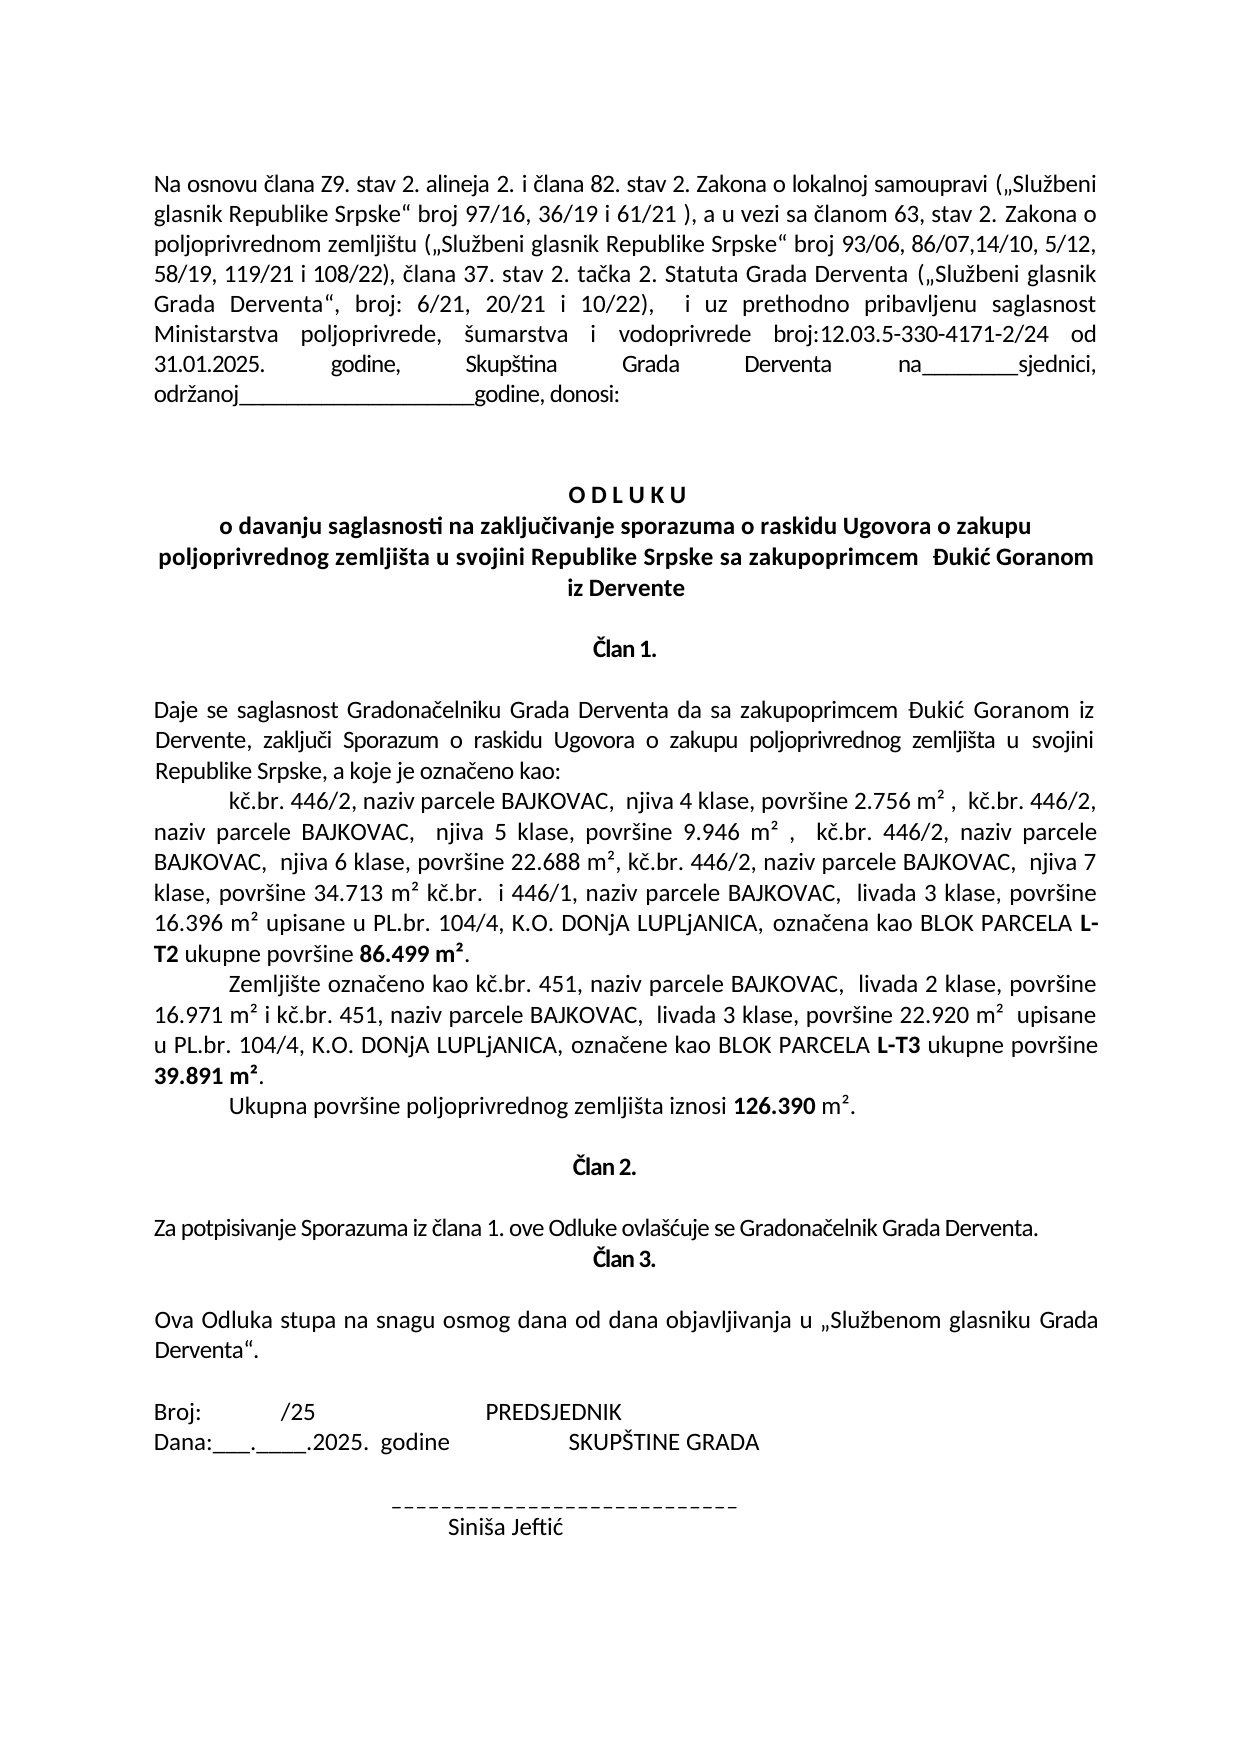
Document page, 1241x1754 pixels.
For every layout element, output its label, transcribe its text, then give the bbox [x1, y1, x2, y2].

text o davanju saglasnosti na zaključivanje sporazuma o raskidu Ugovora o zakupu poljoprivrednog zemljišta u svojini Republike Srpske sa zakupoprimcem Đukić Goranom iz Dervente [153, 510, 1098, 602]
text O D L U K U [156, 479, 1098, 510]
text Ukupna površine poljoprivrednog zemljišta iznosi 126.390 m². [153, 1091, 1098, 1121]
text Na osnovu člana Z9. stav 2. alineja 2. i člana 82. stav 2. Zakona o lokalnoj samoupravi („Službeni glasnik Republike Srpske“ broj 97/16, 36/19 i 61/21 ), a u vezi sa članom 63, stav 2. Zakona o poljoprivrednom zemljištu („Službeni glasnik Republike Srpske“ broj 93/06, 86/07,14/10, 5/12, 58/19, 119/21 i 108/22), člana 37. stav 2. tačka 2. Statuta Grada Derventa („Službeni glasnik Grada Derventa“, broj: 6/21, 20/21 i 10/22), i uz prethodno pribavljenu saglasnost Ministarstva poljoprivrede, šumarstva i vodoprivrede broj:12.03.5-330-4171-2/24 od 31.01.2025. godine, Skupština Grada Derventa na________sjednici, održanoj____________________godine, donosi: [153, 169, 1097, 409]
text Zemljište označeno kao kč.br. 451, naziv parcele BAJKOVAC, livada 2 klase, površine 16.971 m² i kč.br. 451, naziv parcele BAJKOVAC, livada 3 klase, površine 22.920 m² upisane u PL.br. 104/4, K.O. DONjA LUPLjANICA, označene kao BLOK PARCELA L-T3 ukupne površine 39.891 m². [153, 968, 1098, 1091]
text Član 2. [155, 1152, 1098, 1182]
text Siniša Jeftić [153, 1511, 1098, 1542]
text Daje se saglasnost Gradonačelniku Grada Derventa da sa zakupoprimcem Đukić Goranom iz Dervente, zaključi Sporazum o raskidu Ugovora o zakupu poljoprivrednog zemljišta u svojini Republike Srpske, a koje je označeno kao: [153, 694, 1094, 785]
text kč.br. 446/2, naziv parcele BAJKOVAC, njiva 4 klase, površine 2.756 m² , kč.br. 446/2, naziv parcele BAJKOVAC, njiva 5 klase, površine 9.946 m² , kč.br. 446/2, naziv parcele BAJKOVAC, njiva 6 klase, površine 22.688 m², kč.br. 446/2, naziv parcele BAJKOVAC, njiva 7 klase, površine 34.713 m² kč.br. i 446/1, naziv parcele BAJKOVAC, livada 3 klase, površine 16.396 m² upisane u PL.br. 104/4, K.O. DONjA LUPLjANICA, označena kao BLOK PARCELA L-T2 ukupne površine 86.499 m². [153, 785, 1098, 968]
text ____________________________ [153, 1481, 1098, 1511]
text Za potpisivanje Sporazuma iz člana 1. ove Odluke ovlašćuje se Gradonačelnik Grada Derventa. [153, 1213, 1098, 1243]
text Ova Odluka stupa na snagu osmog dana od dana objavljivanja u „Službenom glasniku Grada Derventa“. [154, 1304, 1098, 1365]
text Broj: /25 PREDSJEDNIK [153, 1396, 1098, 1426]
text Član 1. [153, 633, 1098, 663]
text Dana:___.____.2025. godine SKUPŠTINE GRADA [153, 1426, 1098, 1457]
text Član 3. [153, 1243, 1097, 1274]
